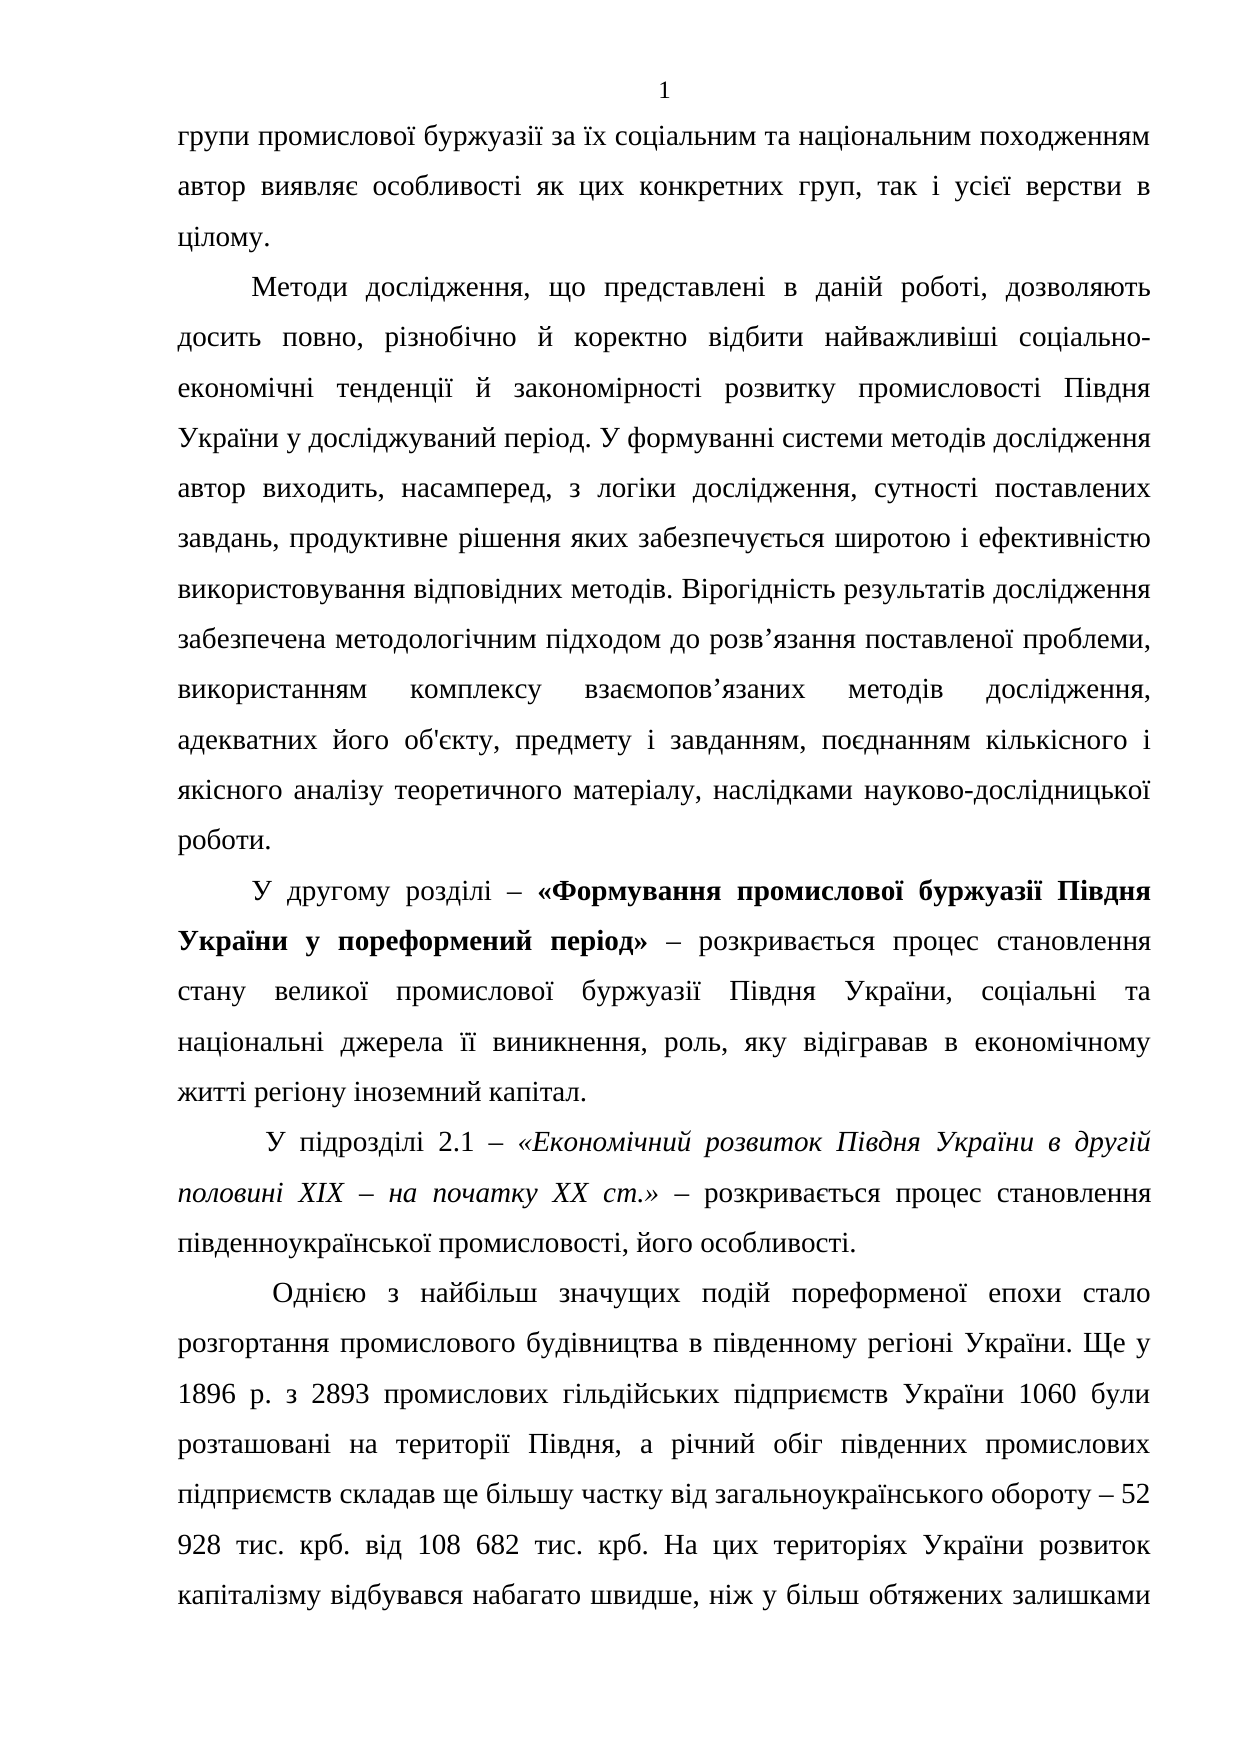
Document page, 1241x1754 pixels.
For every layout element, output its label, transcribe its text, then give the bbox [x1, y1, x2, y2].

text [177, 118, 1152, 252]
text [177, 1275, 1152, 1611]
text У підрозділі 2.1 – «Економічний розвиток Півдня України в другій половині ХІХ – на початку ХХ ст.» – розкривається процес становлення південноукраїнської промисловості, його особливості. [177, 1124, 1152, 1258]
text Методи дослідження, що представлені в даній роботі, дозволяють досить повно, різнобічно й коректно відбити найважливіші соціально-економічні тенденції й закономірності розвитку промисловості Півдня України у досліджуваний період. У формуванні системи методів дослідження автор виходить, насамперед, з логіки дослідження, сутності поставлених завдань, продуктивне рішення яких забезпечується широтою і ефективністю використовування відповідних методів. Вірогідність результатів дослідження забезпечена методологічним підходом до розв’язання поставленої проблеми, використанням комплексу взаємопов’язаних методів дослідження, адекватних його об'єкту, предмету і завданням, поєднанням кількісного і якісного аналізу теоретичного матеріалу, наслідками науково-дослідницької роботи. [177, 269, 1152, 856]
text У другому розділі – «Формування промислової буржуазії Півдня України у пореформений період» – розкривається процес становлення стану великої промислової буржуазії Півдня України, соціальні та національні джерела її виникнення, роль, яку відігравав в економічному житті регіону іноземний капітал. [177, 873, 1152, 1108]
